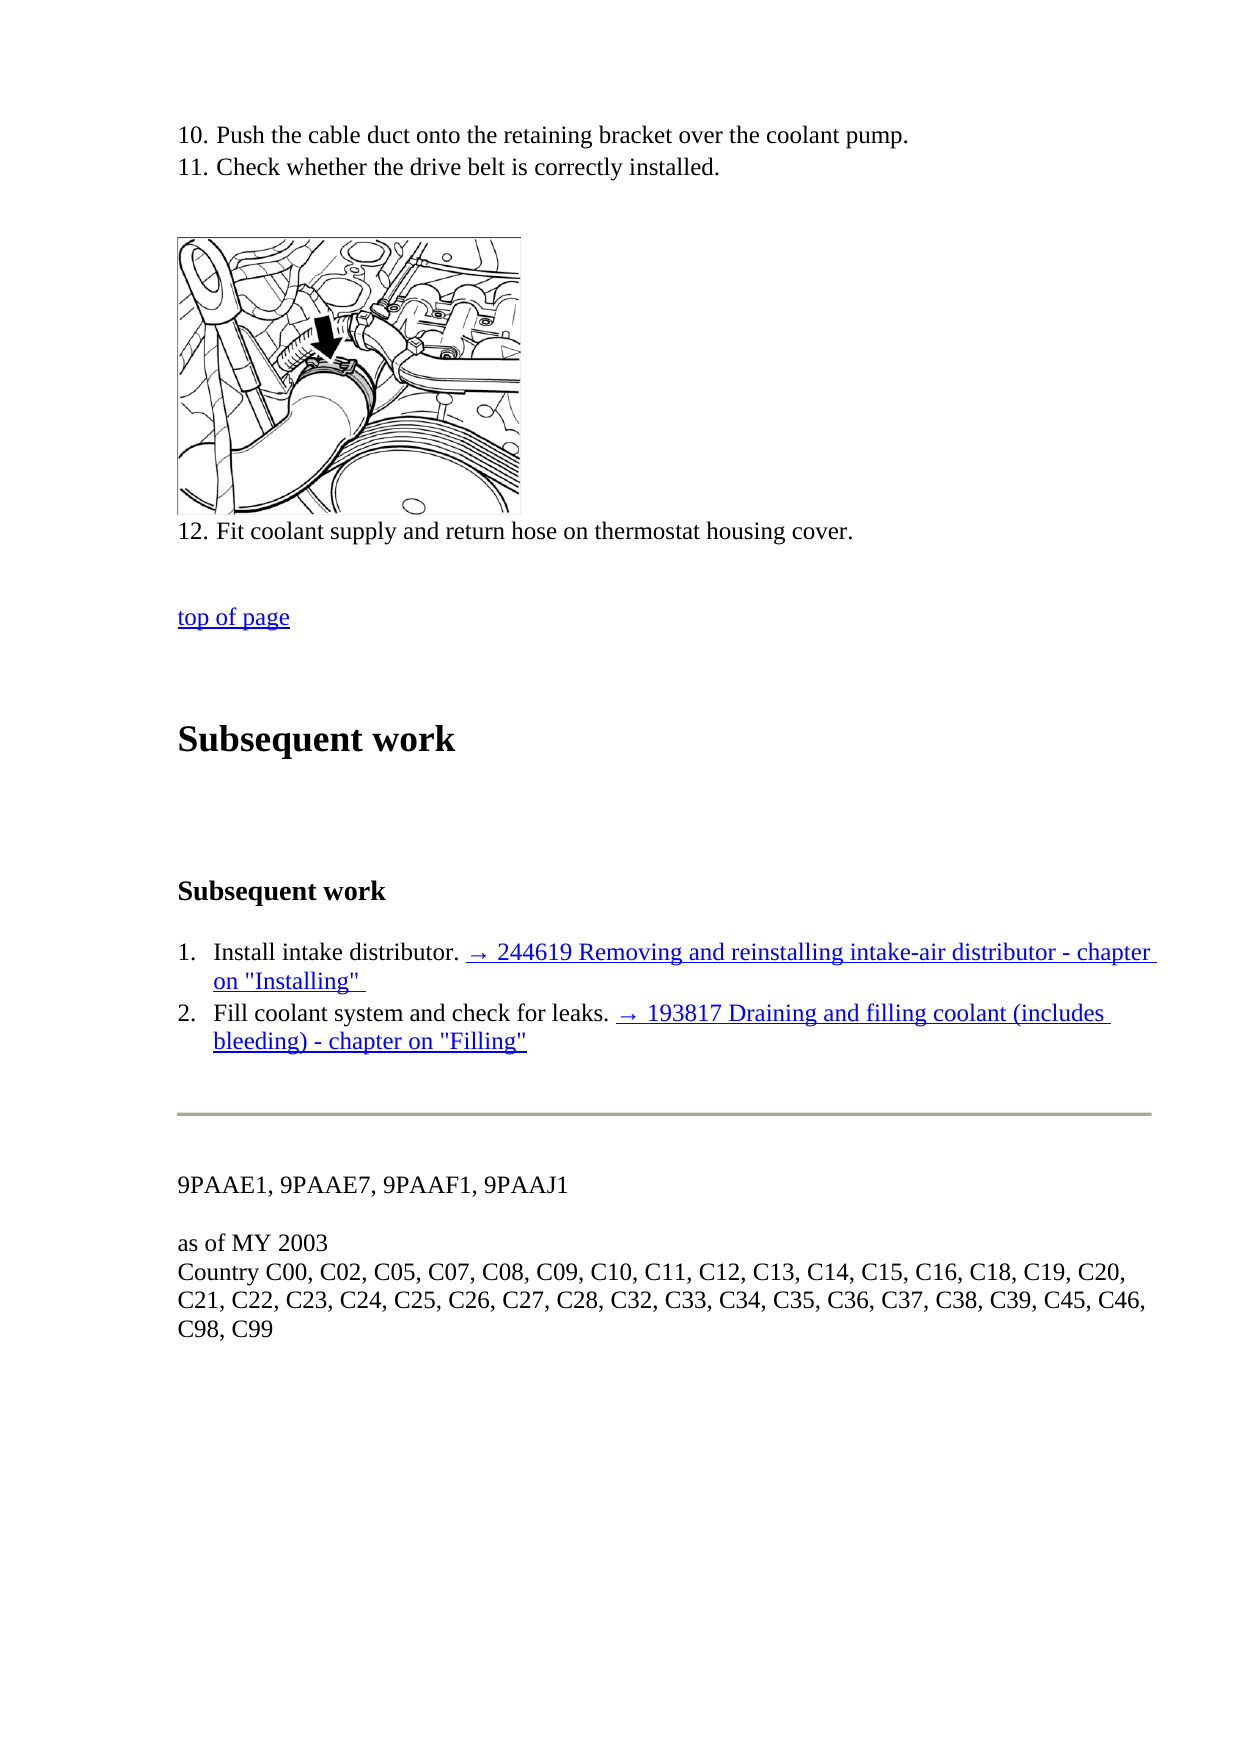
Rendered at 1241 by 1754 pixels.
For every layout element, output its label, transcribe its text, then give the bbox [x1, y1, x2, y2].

table_header Fit coolant supply and return hose on thermostat housing cover. [215, 515, 860, 546]
table_header 12. [176, 515, 215, 546]
text top of page [177, 602, 1152, 631]
text Subsequent work [177, 716, 1152, 759]
table_header Install intake distributor. → 244619 Removing and reinstalling intake-air distributor - chapter on "Installing" [211, 935, 1159, 996]
table_header 2. [176, 996, 211, 1057]
table_header 10. [176, 118, 214, 150]
text as of MY 2003 Country C00, C02, C05, C07, C08, C09, C10, C11, C12, C13, C14, C15, C16, C18, C19, C20, C21, C22, C23, C24, C25, C26, C27, C28, C32, C33, C34, C35, C36, C37, C38, C39, C45, C46, C98, C99 [177, 1228, 1152, 1343]
table_header 11. [176, 150, 214, 182]
table_header Fill coolant system and check for leaks. → 193817 Draining and filling coolant (includes bleeding) - chapter on "Filling" [211, 996, 1159, 1057]
table_header Push the cable duct onto the retaining bracket over the coolant pump. [215, 118, 915, 150]
table_header 1. [176, 935, 211, 996]
text Subsequent work [177, 874, 1152, 906]
table_header Check whether the drive belt is correctly installed. [215, 150, 727, 182]
picture [177, 237, 521, 515]
text 9PAAE1, 9PAAE7, 9PAAF1, 9PAAJ1 [177, 1170, 1152, 1199]
